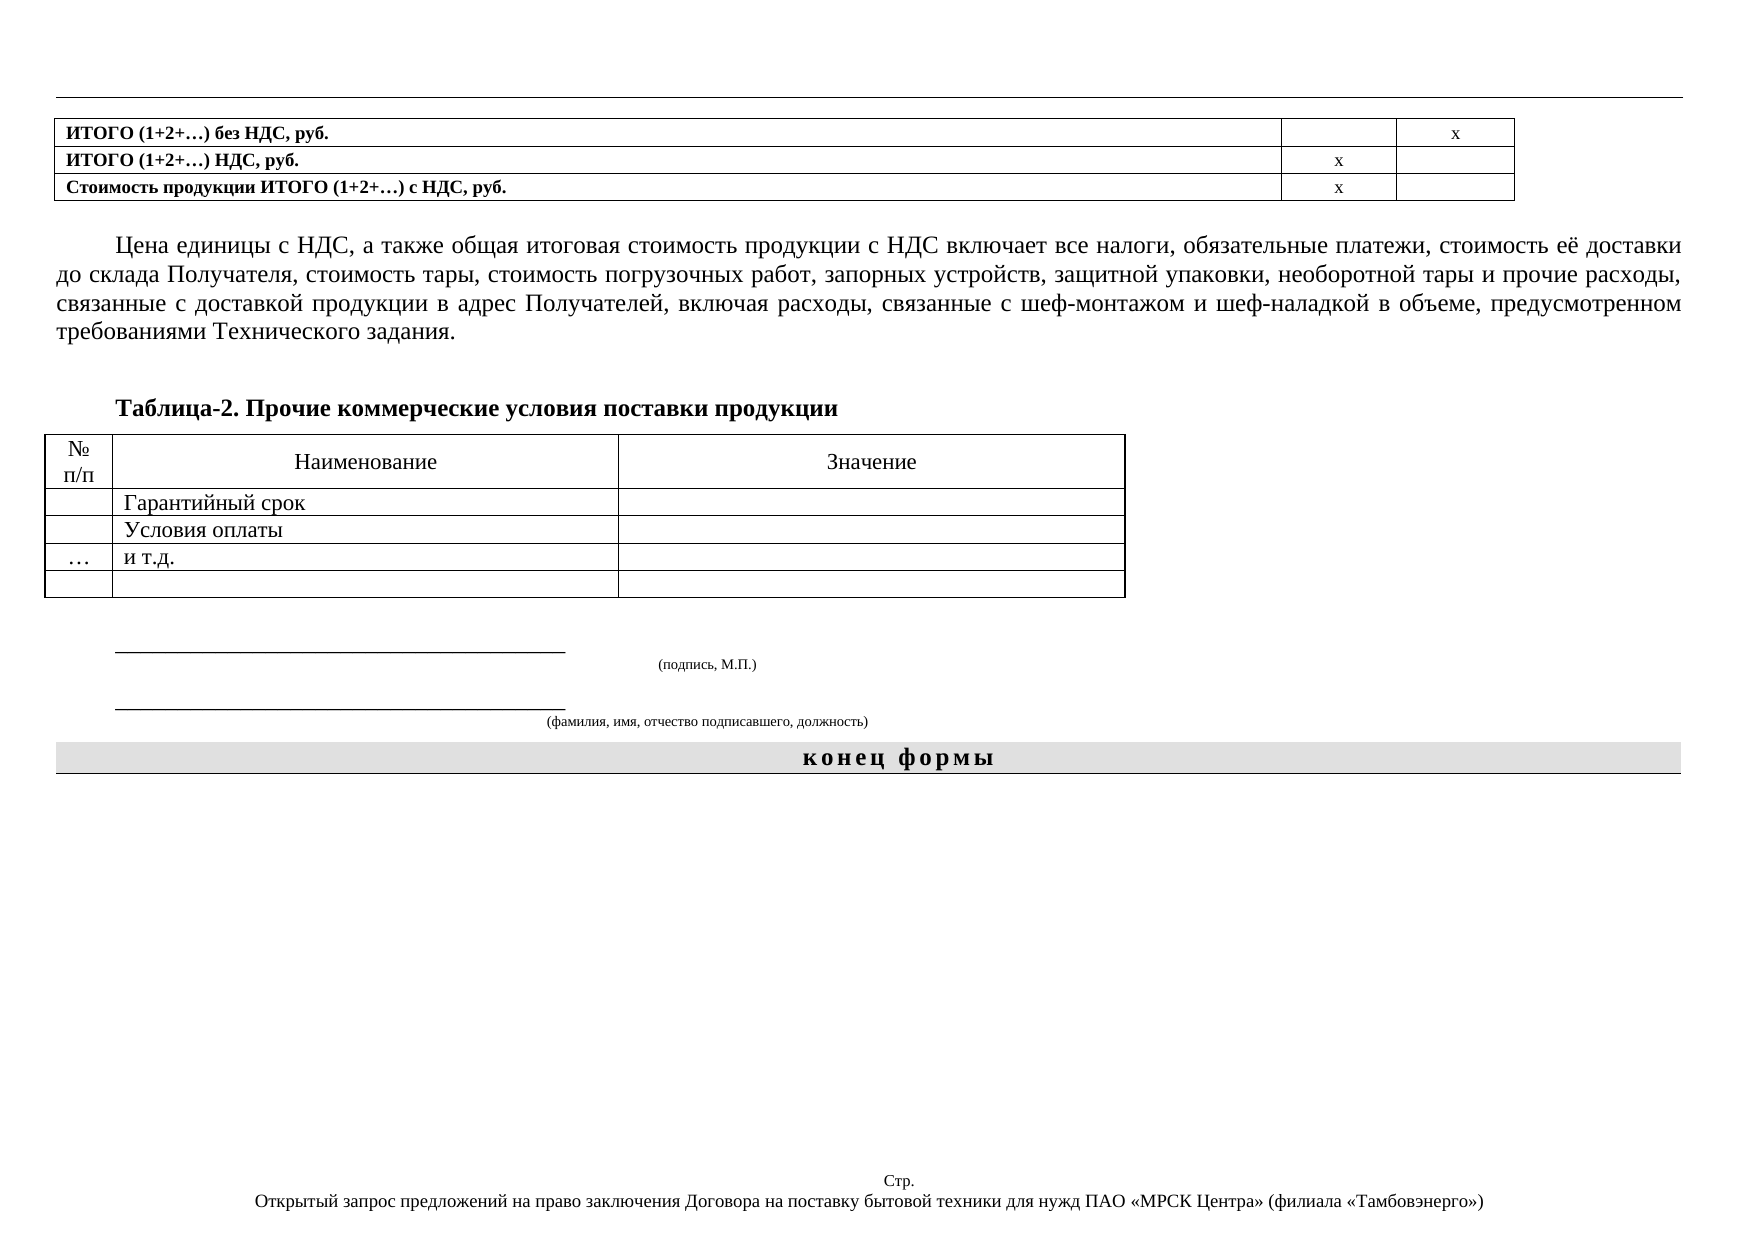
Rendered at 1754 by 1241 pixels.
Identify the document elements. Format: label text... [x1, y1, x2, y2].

table_header Наименование [113, 435, 618, 488]
table_cell [1282, 119, 1396, 146]
table_cell ИТОГО (1+2+…) НДС, руб. [55, 147, 1281, 173]
table_cell [1397, 147, 1514, 173]
table_cell х [1282, 174, 1396, 200]
table_cell [1397, 174, 1514, 200]
table_cell Гарантийный срок [113, 489, 618, 515]
table_cell [46, 516, 112, 542]
table_cell х [1282, 147, 1396, 173]
table_cell [619, 544, 1124, 570]
table_cell и т.д. [113, 544, 618, 570]
table_cell Условия оплаты [113, 516, 618, 542]
table_cell х [1397, 119, 1514, 146]
text (фамилия, имя, отчество подписавшего, должность) [56, 713, 1299, 742]
table_cell [619, 489, 1124, 515]
text (подпись, М.П.) [56, 656, 1299, 684]
table_cell [619, 516, 1124, 542]
text Цена единицы с НДС, а также общая итоговая стоимость продукции с НДС включает все налоги, обязательные платежи, стоимость её доставки до склада Получателя, стоимость тары, стоимость погрузочных работ, запорных устройств, защитной упаковки, необоротной тары и прочие расходы, связанные с доставкой продукции в адрес Получателей, включая расходы, связанные с шеф-монтажом и шеф-наладкой в объеме, предусмотренном требованиями Технического задания. [56, 230, 1683, 345]
table_cell [46, 571, 112, 597]
text ____________________________________ [56, 684, 1683, 713]
table_cell ИТОГО (1+2+…) без НДС, руб. [55, 119, 1281, 146]
text конец формы [56, 742, 1681, 773]
text Таблица-2. Прочие коммерческие условия поставки продукции [56, 393, 1683, 421]
table_cell [619, 571, 1124, 597]
table_cell [46, 489, 112, 515]
table_header № п/п [46, 435, 112, 488]
table_cell Стоимость продукции ИТОГО (1+2+…) с НДС, руб. [55, 174, 1281, 200]
table_cell … [46, 544, 112, 570]
table_cell [113, 571, 618, 597]
text ____________________________________ [56, 627, 1683, 656]
table_header Значение [619, 435, 1124, 488]
